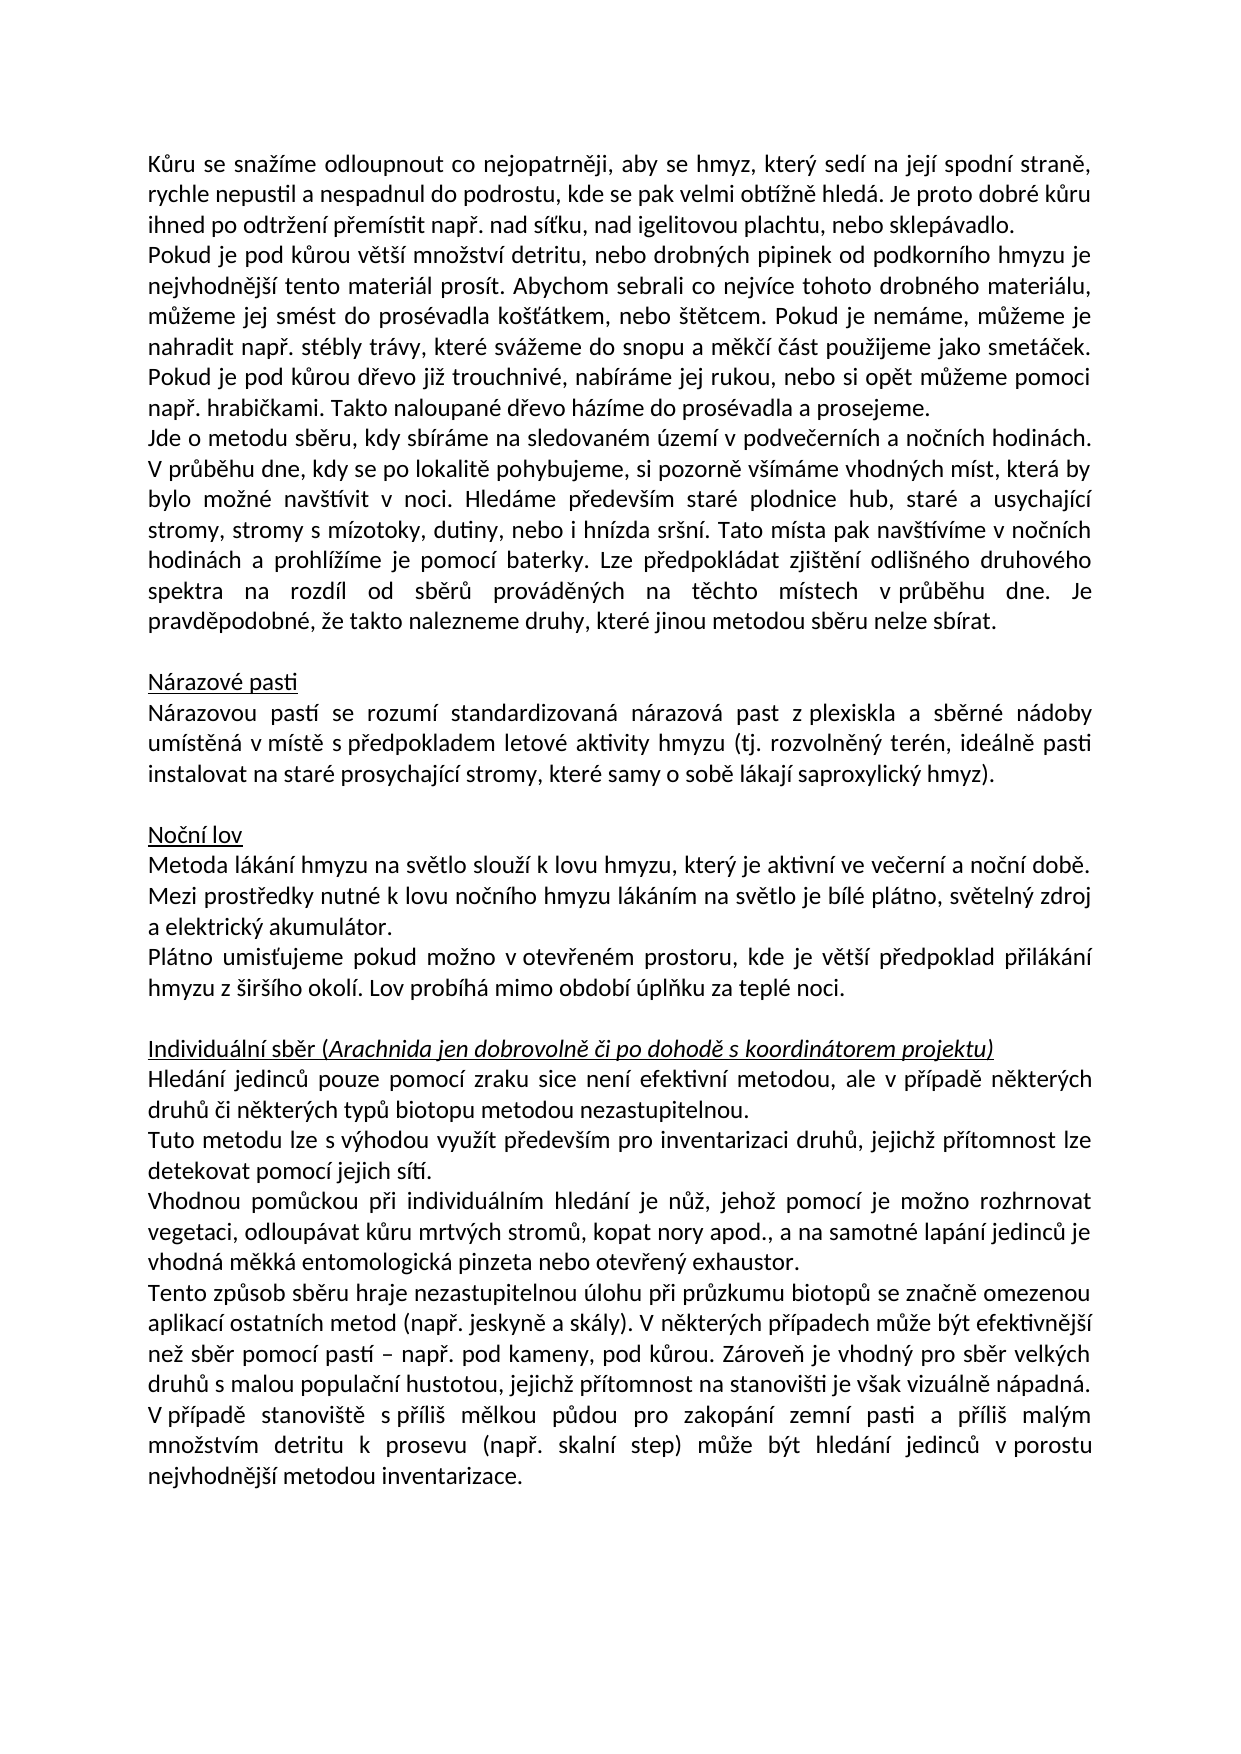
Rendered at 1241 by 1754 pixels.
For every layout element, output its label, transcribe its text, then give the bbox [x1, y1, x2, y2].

text Hledání jedinců pouze pomocí zraku sice není efektivní metodou, ale v případě některých druhů či některých typů biotopu metodou nezastupitelnou. [148, 1063, 1092, 1124]
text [148, 148, 1092, 239]
text Pokud je pod kůrou větší množství detritu, nebo drobných pipinek od podkorního hmyzu je nejvhodnější tento materiál prosít. Abychom sebrali co nejvíce tohoto drobného materiálu, můžeme jej smést do prosévadla košťátkem, nebo štětcem. Pokud je nemáme, můžeme je nahradit např. stébly trávy, které svážeme do snopu a měkčí část použijeme jako smetáček. Pokud je pod kůrou dřevo již trouchnivé, nabíráme jej rukou, nebo si opět můžeme pomoci např. hrabičkami. Takto naloupané dřevo házíme do prosévadla a prosejeme. [148, 239, 1092, 422]
text Vhodnou pomůckou při individuálním hledání je nůž, jehož pomocí je možno rozhrnovat vegetaci, odloupávat kůru mrtvých stromů, kopat nory apod., a na samotné lapání jedinců je vhodná měkká entomologická pinzeta nebo otevřený exhaustor. [148, 1185, 1092, 1277]
text Metoda lákání hmyzu na světlo slouží k lovu hmyzu, který je aktivní ve večerní a noční době. Mezi prostředky nutné k lovu nočního hmyzu lákáním na světlo je bílé plátno, světelný zdroj a elektrický akumulátor. [148, 850, 1092, 941]
text Tuto metodu lze s výhodou využít především pro inventarizaci druhů, jejichž přítomnost lze detekovat pomocí jejich sítí. [148, 1124, 1092, 1185]
subtitle Noční lov [148, 819, 1092, 850]
subtitle Nárazové pasti [148, 667, 1092, 697]
text Nárazovou pastí se rozumí standardizovaná nárazová past z plexiskla a sběrné nádoby umístěná v místě s předpokladem letové aktivity hmyzu (tj. rozvolněný terén, ideálně pasti instalovat na staré prosychající stromy, které samy o sobě lákají saproxylický hmyz). [148, 697, 1092, 789]
text Tento způsob sběru hraje nezastupitelnou úlohu při průzkumu biotopů se značně omezenou aplikací ostatních metod (např. jeskyně a skály). V některých případech může být efektivnější než sběr pomocí pastí – např. pod kameny, pod kůrou. Zároveň je vhodný pro sběr velkých druhů s malou populační hustotou, jejichž přítomnost na stanovišti je však vizuálně nápadná. V případě stanoviště s příliš mělkou půdou pro zakopání zemní pasti a příliš malým množstvím detritu k prosevu (např. skalní step) může být hledání jedinců v porostu nejvhodnější metodou inventarizace. [148, 1277, 1092, 1491]
text Plátno umisťujeme pokud možno v otevřeném prostoru, kde je větší předpoklad přilákání hmyzu z širšího okolí. Lov probíhá mimo období úplňku za teplé noci. [148, 941, 1092, 1002]
subtitle Individuální sběr (Arachnida jen dobrovolně či po dohodě s koordinátorem projektu) [148, 1033, 1092, 1063]
text Jde o metodu sběru, kdy sbíráme na sledovaném území v podvečerních a nočních hodinách. V průběhu dne, kdy se po lokalitě pohybujeme, si pozorně všímáme vhodných míst, která by bylo možné navštívit v noci. Hledáme především staré plodnice hub, staré a usychající stromy, stromy s mízotoky, dutiny, nebo i hnízda sršní. Tato místa pak navštívíme v nočních hodinách a prohlížíme je pomocí baterky. Lze předpokládat zjištění odlišného druhového spektra na rozdíl od sběrů prováděných na těchto místech v průběhu dne. Je pravděpodobné, že takto nalezneme druhy, které jinou metodou sběru nelze sbírat. [148, 422, 1092, 636]
